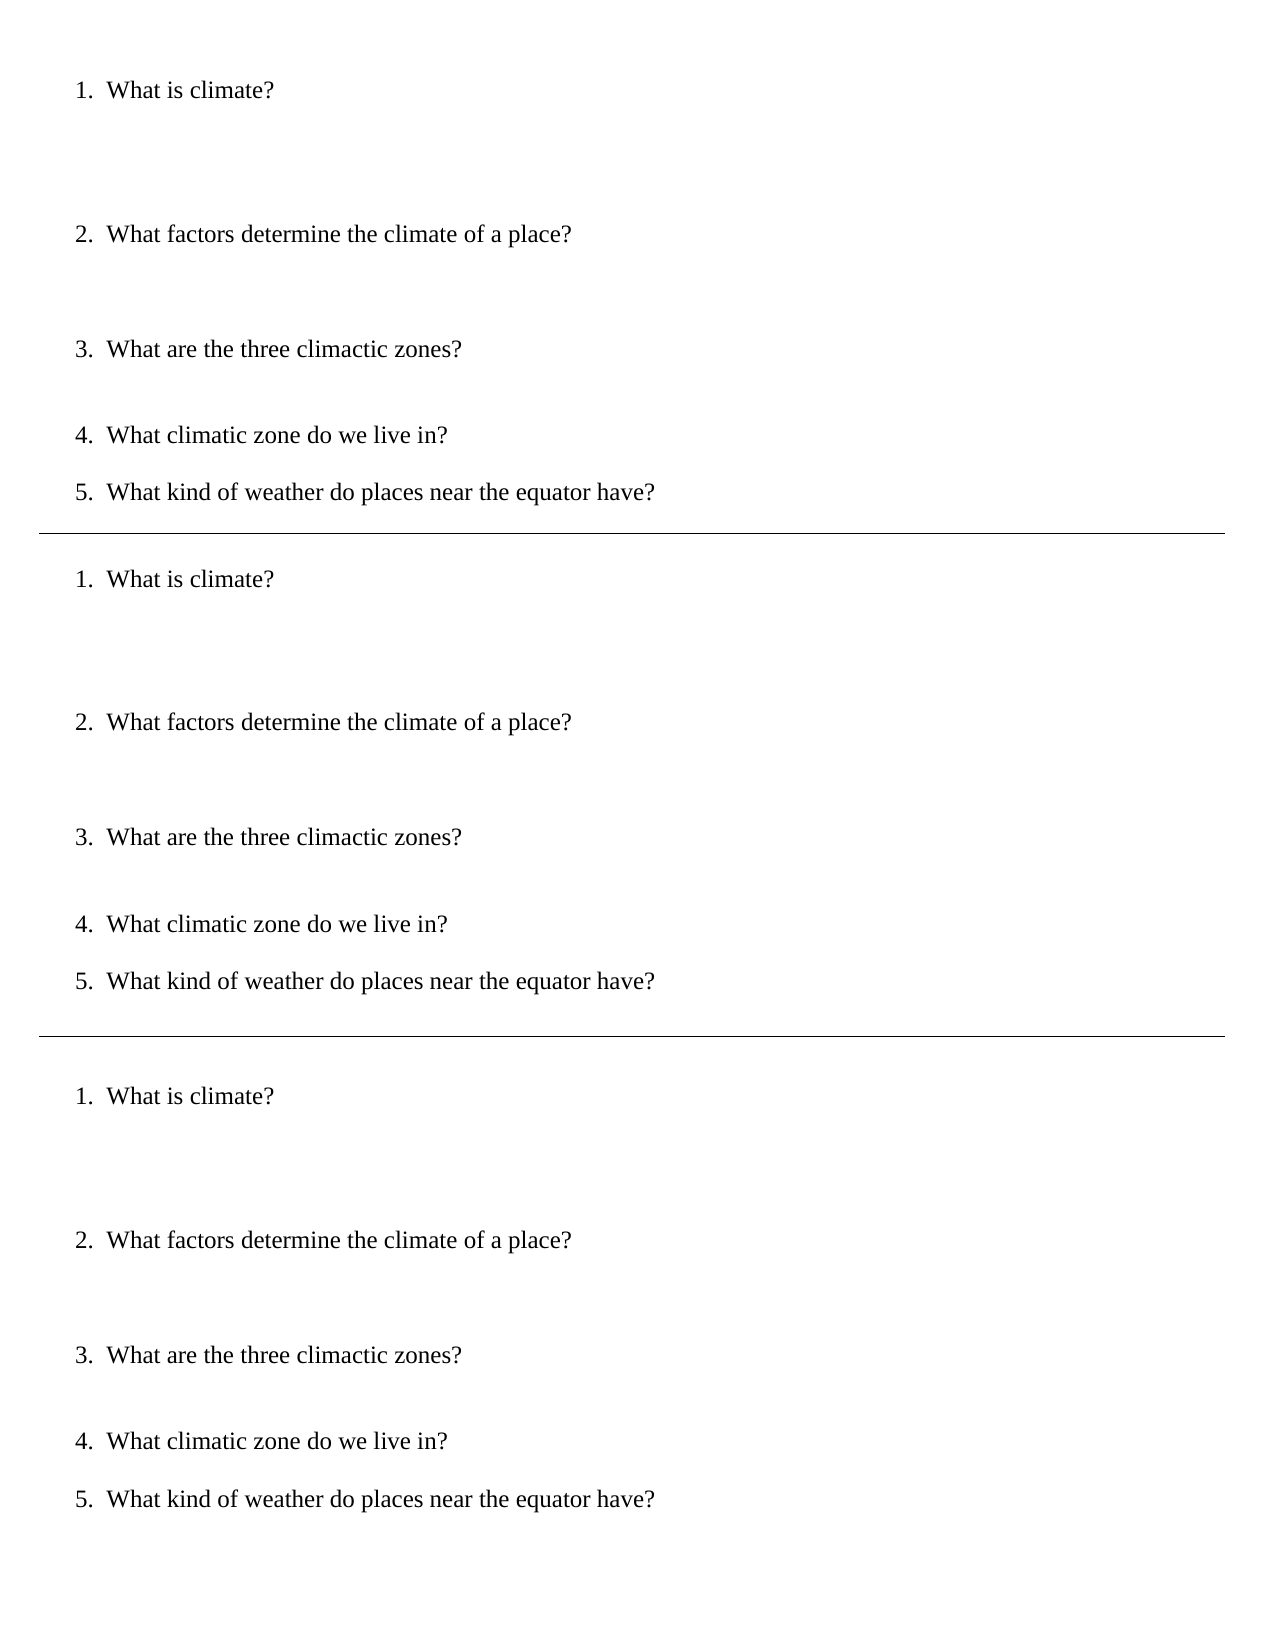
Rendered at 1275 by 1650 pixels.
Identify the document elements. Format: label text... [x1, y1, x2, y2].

text 2. What factors determine the climate of a place? [75, 219, 1200, 247]
text 3. What are the three climactic zones? [75, 334, 1200, 362]
text 1. What is climate? [75, 564, 1200, 592]
text 3. What are the three climactic zones? [75, 822, 1200, 851]
text 5. What kind of weather do places near the equator have? [75, 1484, 1200, 1512]
text 4. What climatic zone do we live in? [75, 909, 1200, 937]
text 2. What factors determine the climate of a place? [75, 707, 1200, 736]
text 4. What climatic zone do we live in? [75, 1426, 1200, 1455]
text 5. What kind of weather do places near the equator have? [75, 477, 1200, 506]
text 1. What is climate? [75, 75, 1200, 104]
text 2. What factors determine the climate of a place? [75, 1225, 1200, 1254]
text 1. What is climate? [75, 1081, 1200, 1110]
text 3. What are the three climactic zones? [75, 1340, 1200, 1369]
text 5. What kind of weather do places near the equator have? [75, 966, 1200, 995]
text 4. What climatic zone do we live in? [75, 420, 1200, 449]
